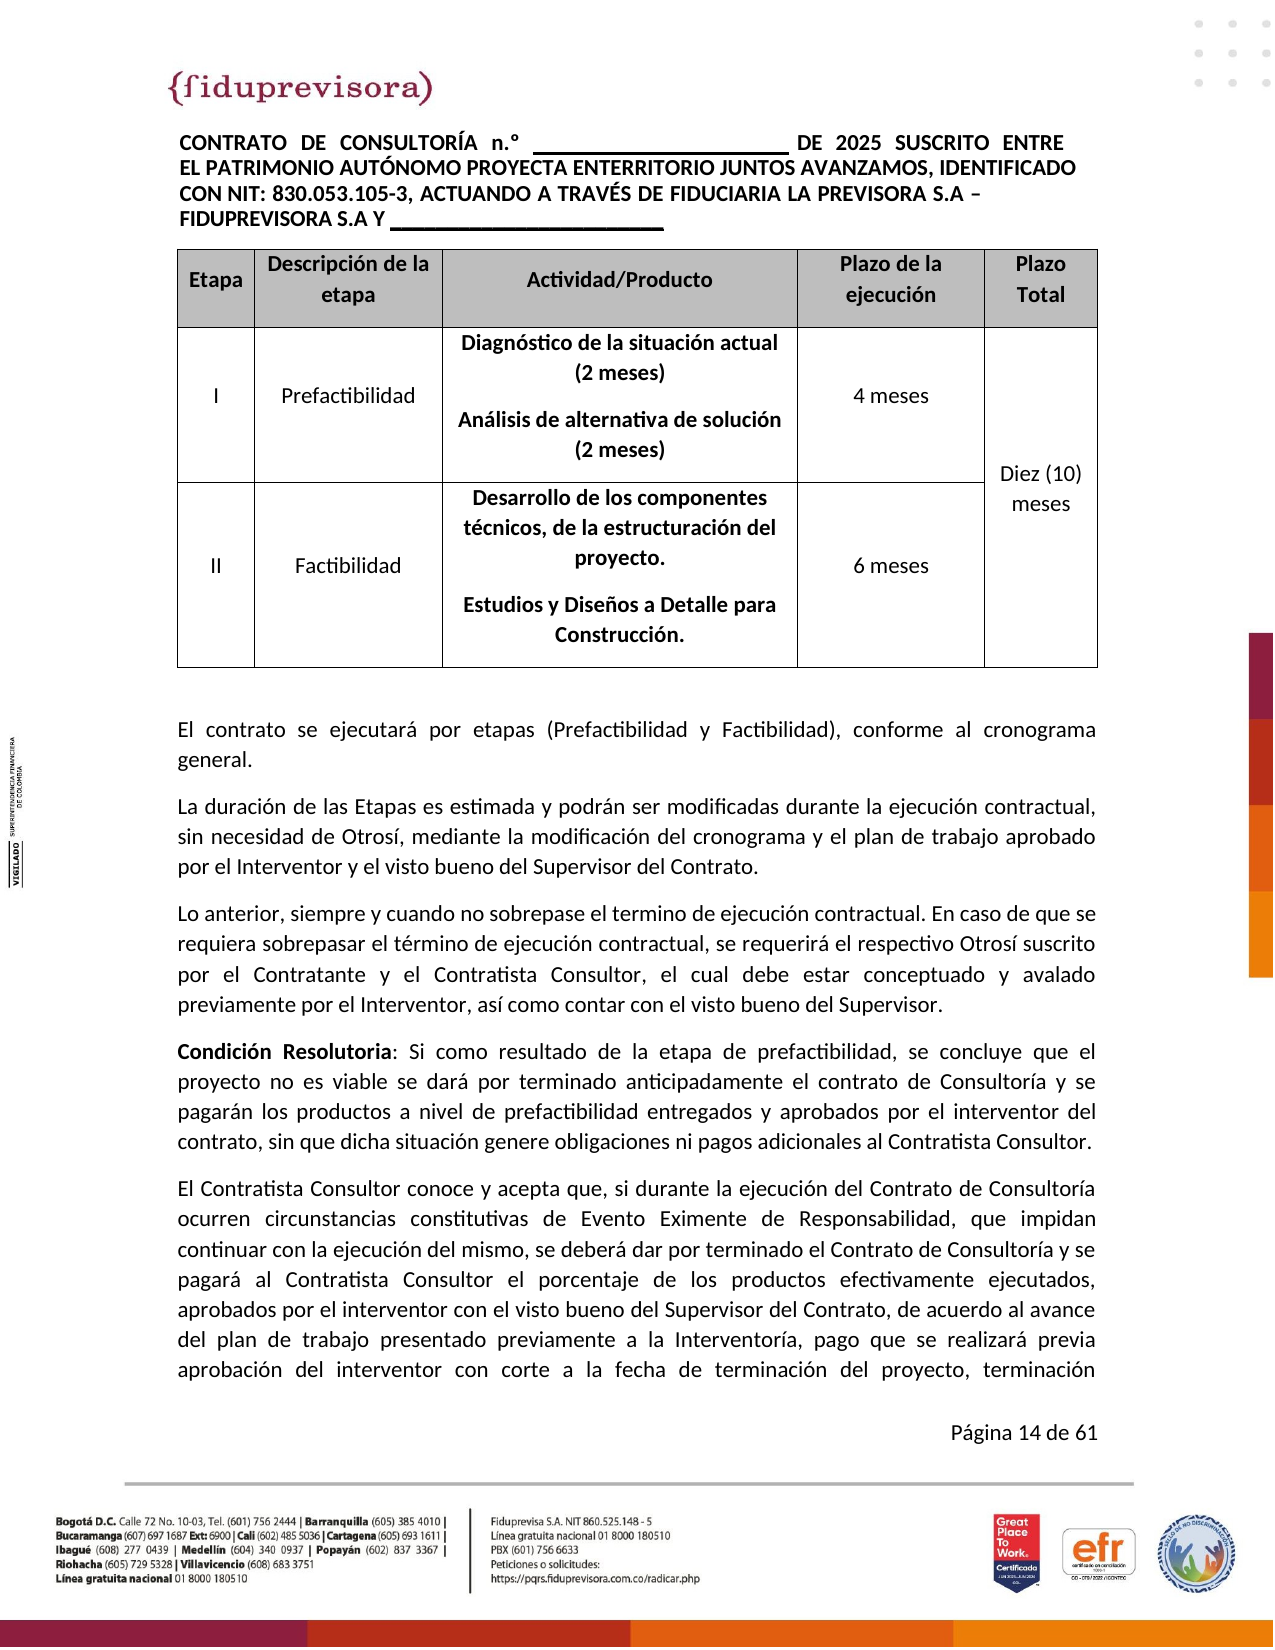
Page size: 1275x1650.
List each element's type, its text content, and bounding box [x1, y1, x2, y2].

table_header Etapa [178, 250, 254, 327]
text Lo anterior, siempre y cuando no sobrepase el termino de ejecución contractual. En caso de que se requiera sobrepasar el término de ejecución contractual, se requerirá el respectivo Otrosí suscrito por el Contratante y el Contratista Consultor, el cual debe estar conceptuado y avalado previamente por el Interventor, así como contar con el visto bueno del Supervisor. [177, 899, 1098, 1018]
table_cell Factibilidad [255, 483, 442, 667]
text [177, 1174, 1098, 1383]
table_cell I [178, 328, 254, 482]
table_cell 6 meses [798, 483, 984, 667]
text Condición Resolutoria: Si como resultado de la etapa de prefactibilidad, se concluye que el proyecto no es viable se dará por terminado anticipadamente el contrato de Consultoría y se pagarán los productos a nivel de prefactibilidad entregados y aprobados por el interventor del contrato, sin que dicha situación genere obligaciones ni pagos adicionales al Contratista Consultor. [177, 1037, 1098, 1155]
picture [0, 628, 1273, 1647]
text La duración de las Etapas es estimada y podrán ser modificadas durante la ejecución contractual, sin necesidad de Otrosí, mediante la modificación del cronograma y el plan de trabajo aprobado por el Interventor y el visto bueno del Supervisor del Contrato. [177, 792, 1098, 880]
table_header Actividad/Producto [443, 250, 797, 327]
table_cell Desarrollo de los componentes técnicos, de la estructuración del proyecto. Estudios y Diseños a Detalle para Construcción. [443, 483, 797, 667]
text El contrato se ejecutará por etapas (Prefactibilidad y Factibilidad), conforme al cronograma general. [177, 715, 1098, 773]
table_header Plazo Total [985, 250, 1097, 327]
table_cell Diez (10) meses [985, 328, 1097, 667]
picture [163, 18, 1275, 110]
table_header Plazo de la ejecución [798, 250, 984, 327]
table_cell 4 meses [798, 328, 984, 482]
table_cell Prefactibilidad [255, 328, 442, 482]
table_cell II [178, 483, 254, 667]
table_cell Diagnóstico de la situación actual (2 meses) Análisis de alternativa de solución (2 meses) [443, 328, 797, 482]
table_header Descripción de la etapa [255, 250, 442, 327]
